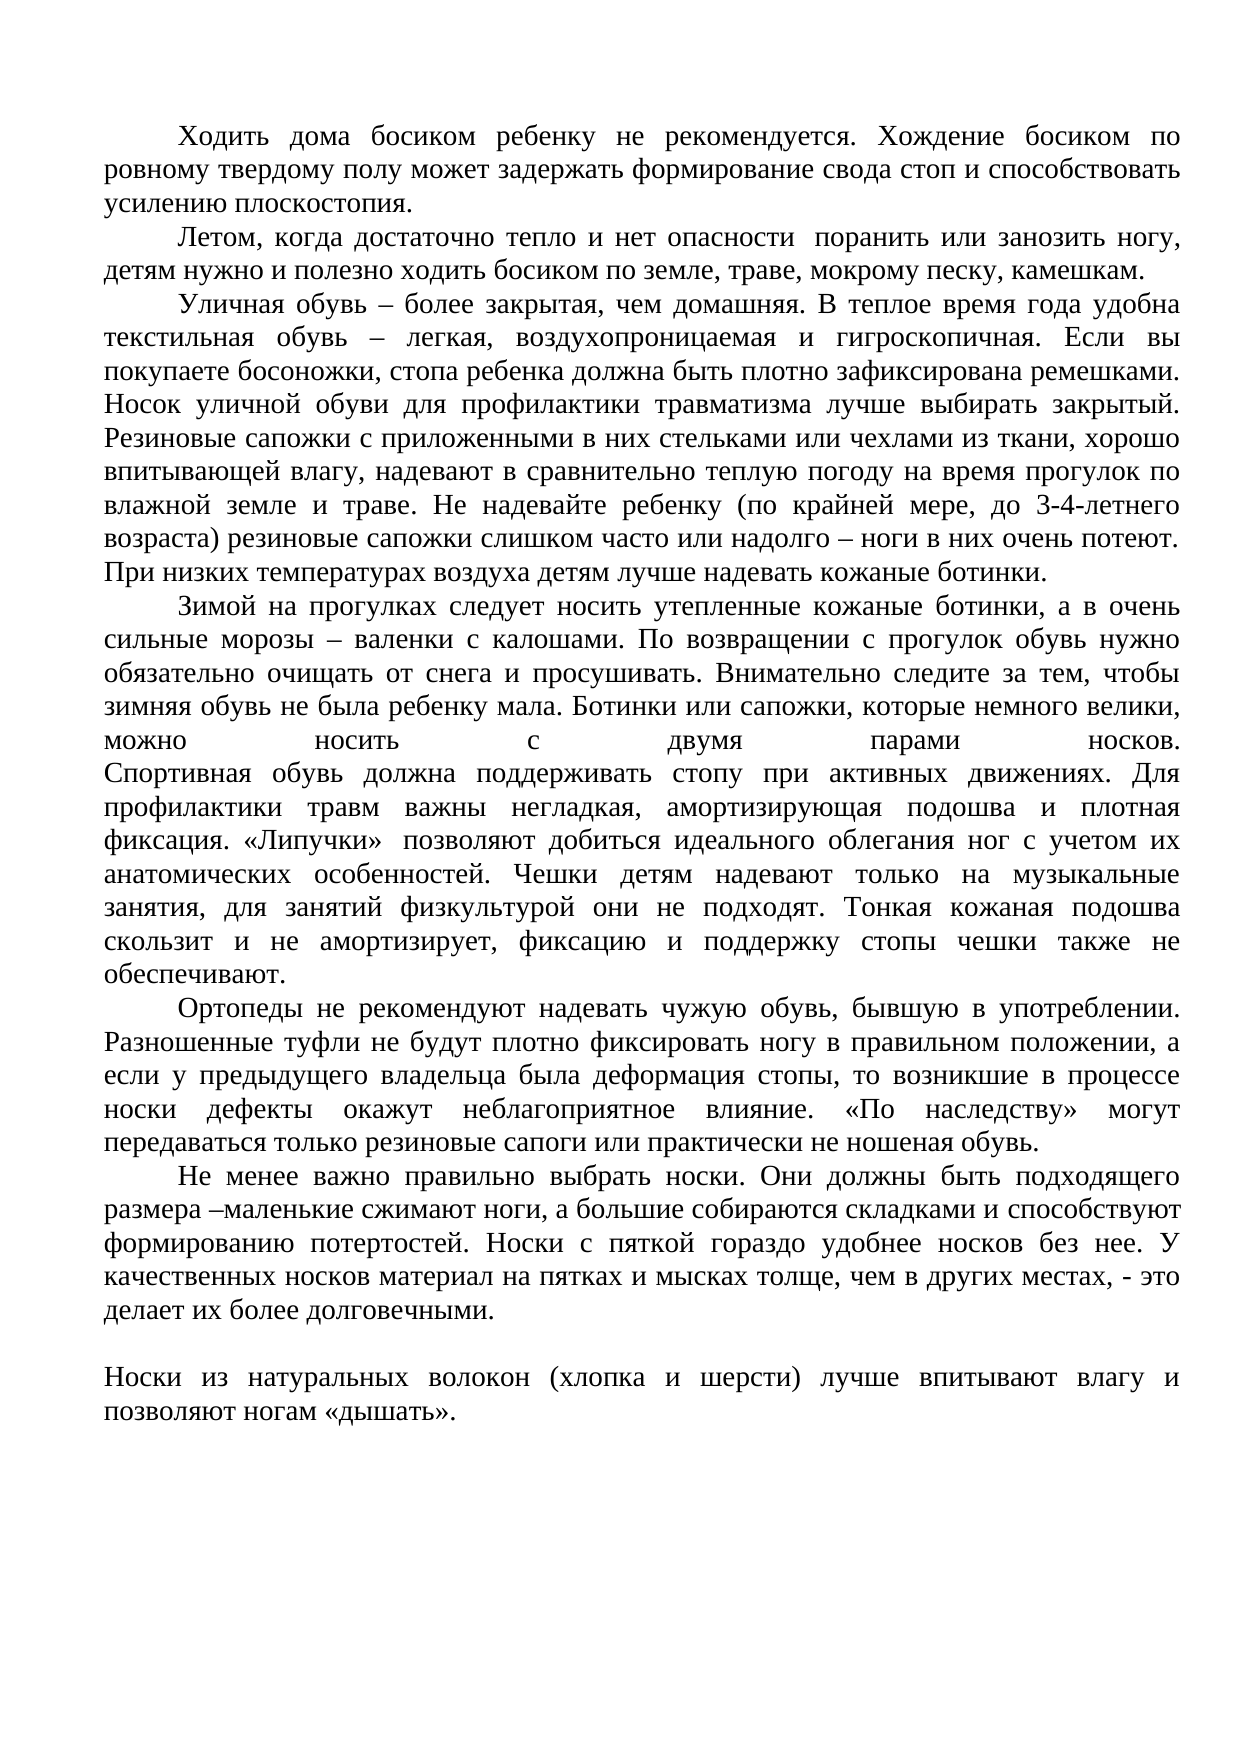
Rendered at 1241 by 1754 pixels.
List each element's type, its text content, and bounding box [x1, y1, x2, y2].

text Носки из натуральных волокон (хлопка и шерсти) лучше впитывают влагу и позволяют ногам «дышать». [103, 1326, 1181, 1426]
text Ходить дома босиком ребенку не рекомендуется. Хождение босиком по ровному твердому полу может задержать формирование свода стоп и способствовать усилению плоскостопия. [103, 118, 1181, 219]
text Летом, когда достаточно тепло и нет опасности поранить или занозить ногу, детям нужно и полезно ходить босиком по земле, траве, мокрому песку, камешкам. [103, 219, 1181, 286]
text Уличная обувь – более закрытая, чем домашняя. В теплое время года удобна текстильная обувь – легкая, воздухопроницаемая и гигроскопичная. Если вы покупаете босоножки, стопа ребенка должна быть плотно зафиксирована ремешками. Носок уличной обуви для профилактики травматизма лучше выбирать закрытый. Резиновые сапожки с приложенными в них стельками или чехлами из ткани, хорошо впитывающей влагу, надевают в сравнительно теплую погоду на время прогулок по влажной земле и траве. Не надевайте ребенку (по крайней мере, до 3-4-летнего возраста) резиновые сапожки слишком часто или надолго – ноги в них очень потеют. При низких температурах воздуха детям лучше надевать кожаные ботинки. [103, 286, 1181, 588]
text Не менее важно правильно выбрать носки. Они должны быть подходящего размера –маленькие сжимают ноги, а большие собираются складками и способствуют формированию потертостей. Носки с пяткой гораздо удобнее носков без нее. У качественных носков материал на пятках и мысках толще, чем в других местах, - это делает их более долговечными. [103, 1158, 1181, 1326]
text Ортопеды не рекомендуют надевать чужую обувь, бывшую в употреблении. Разношенные туфли не будут плотно фиксировать ногу в правильном положении, а если у предыдущего владельца была деформация стопы, то возникшие в процессе носки дефекты окажут неблагоприятное влияние. «По наследству» могут передаваться только резиновые сапоги или практически не ношеная обувь. [103, 990, 1181, 1158]
text Зимой на прогулках следует носить утепленные кожаные ботинки, а в очень сильные морозы – валенки с калошами. По возвращении с прогулок обувь нужно обязательно очищать от снега и просушивать. Внимательно следите за тем, чтобы зимняя обувь не была ребенку мала. Ботинки или сапожки, которые немного велики, можно носить с двумя парами носков. Спортивная обувь должна поддерживать стопу при активных движениях. Для профилактики травм важны негладкая, амортизирующая подошва и плотная фиксация. «Липучки» позволяют добиться идеального облегания ног с учетом их анатомических особенностей. Чешки детям надевают только на музыкальные занятия, для занятий физкультурой они не подходят. Тонкая кожаная подошва скользит и не амортизирует, фиксацию и поддержку стопы чешки также не обеспечивают. [103, 588, 1181, 990]
